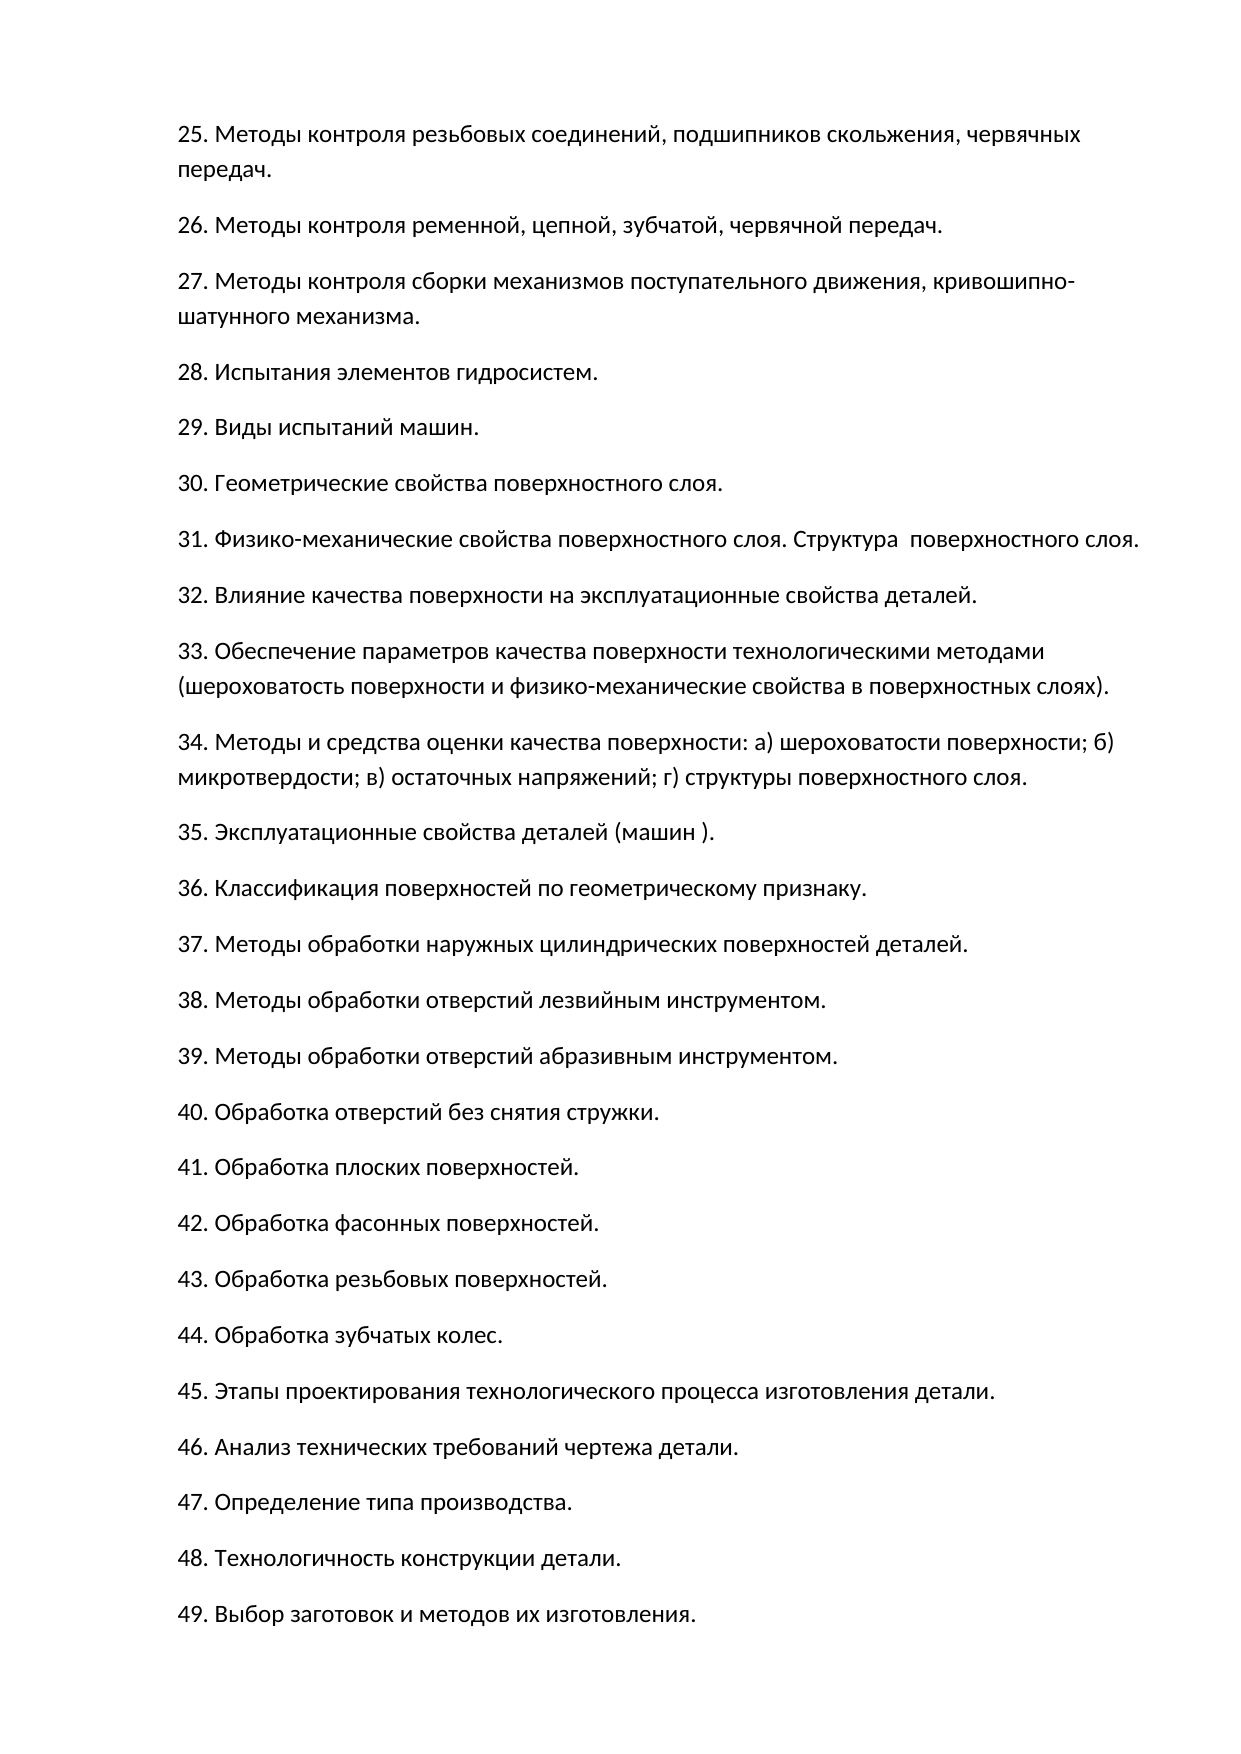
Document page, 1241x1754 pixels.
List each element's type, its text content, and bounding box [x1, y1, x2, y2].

text 41. Обработка плоских поверхностей. [177, 1151, 1152, 1182]
text 39. Методы обработки отверстий абразивным инструментом. [177, 1040, 1152, 1070]
text 47. Определение типа производства. [177, 1486, 1152, 1517]
text 31. Физико-механические свойства поверхностного слоя. Структура поверхностного слоя. [177, 523, 1152, 554]
text 48. Технологичность конструкции детали. [177, 1542, 1152, 1573]
text 34. Методы и средства оценки качества поверхности: а) шероховатости поверхности; б) микротвердости; в) остаточных напряжений; г) структуры поверхностного слоя. [177, 726, 1152, 791]
text 30. Геометрические свойства поверхностного слоя. [177, 467, 1152, 498]
text 26. Методы контроля ременной, цепной, зубчатой, червячной передач. [177, 209, 1152, 239]
text 46. Анализ технических требований чертежа детали. [177, 1431, 1152, 1461]
text 32. Влияние качества поверхности на эксплуатационные свойства деталей. [177, 579, 1152, 609]
text 37. Методы обработки наружных цилиндрических поверхностей деталей. [177, 928, 1152, 959]
text 44. Обработка зубчатых колес. [177, 1319, 1152, 1349]
text 27. Методы контроля сборки механизмов поступательного движения, кривошипно-шатунного механизма. [177, 265, 1152, 330]
text 49. Выбор заготовок и методов их изготовления. [177, 1598, 1152, 1629]
text 28. Испытания элементов гидросистем. [177, 356, 1152, 386]
text 45. Этапы проектирования технологического процесса изготовления детали. [177, 1375, 1152, 1405]
text 38. Методы обработки отверстий лезвийным инструментом. [177, 984, 1152, 1014]
text 29. Виды испытаний машин. [177, 411, 1152, 442]
text 43. Обработка резьбовых поверхностей. [177, 1263, 1152, 1294]
text 36. Классификация поверхностей по геометрическому признаку. [177, 872, 1152, 903]
text 35. Эксплуатационные свойства деталей (машин ). [177, 816, 1152, 847]
text 40. Обработка отверстий без снятия стружки. [177, 1096, 1152, 1126]
text 25. Методы контроля резьбовых соединений, подшипников скольжения, червячных передач. [177, 118, 1152, 184]
text 33. Обеспечение параметров качества поверхности технологическими методами (шероховатость поверхности и физико-механические свойства в поверхностных слоях). [177, 635, 1152, 700]
text 42. Обработка фасонных поверхностей. [177, 1207, 1152, 1238]
